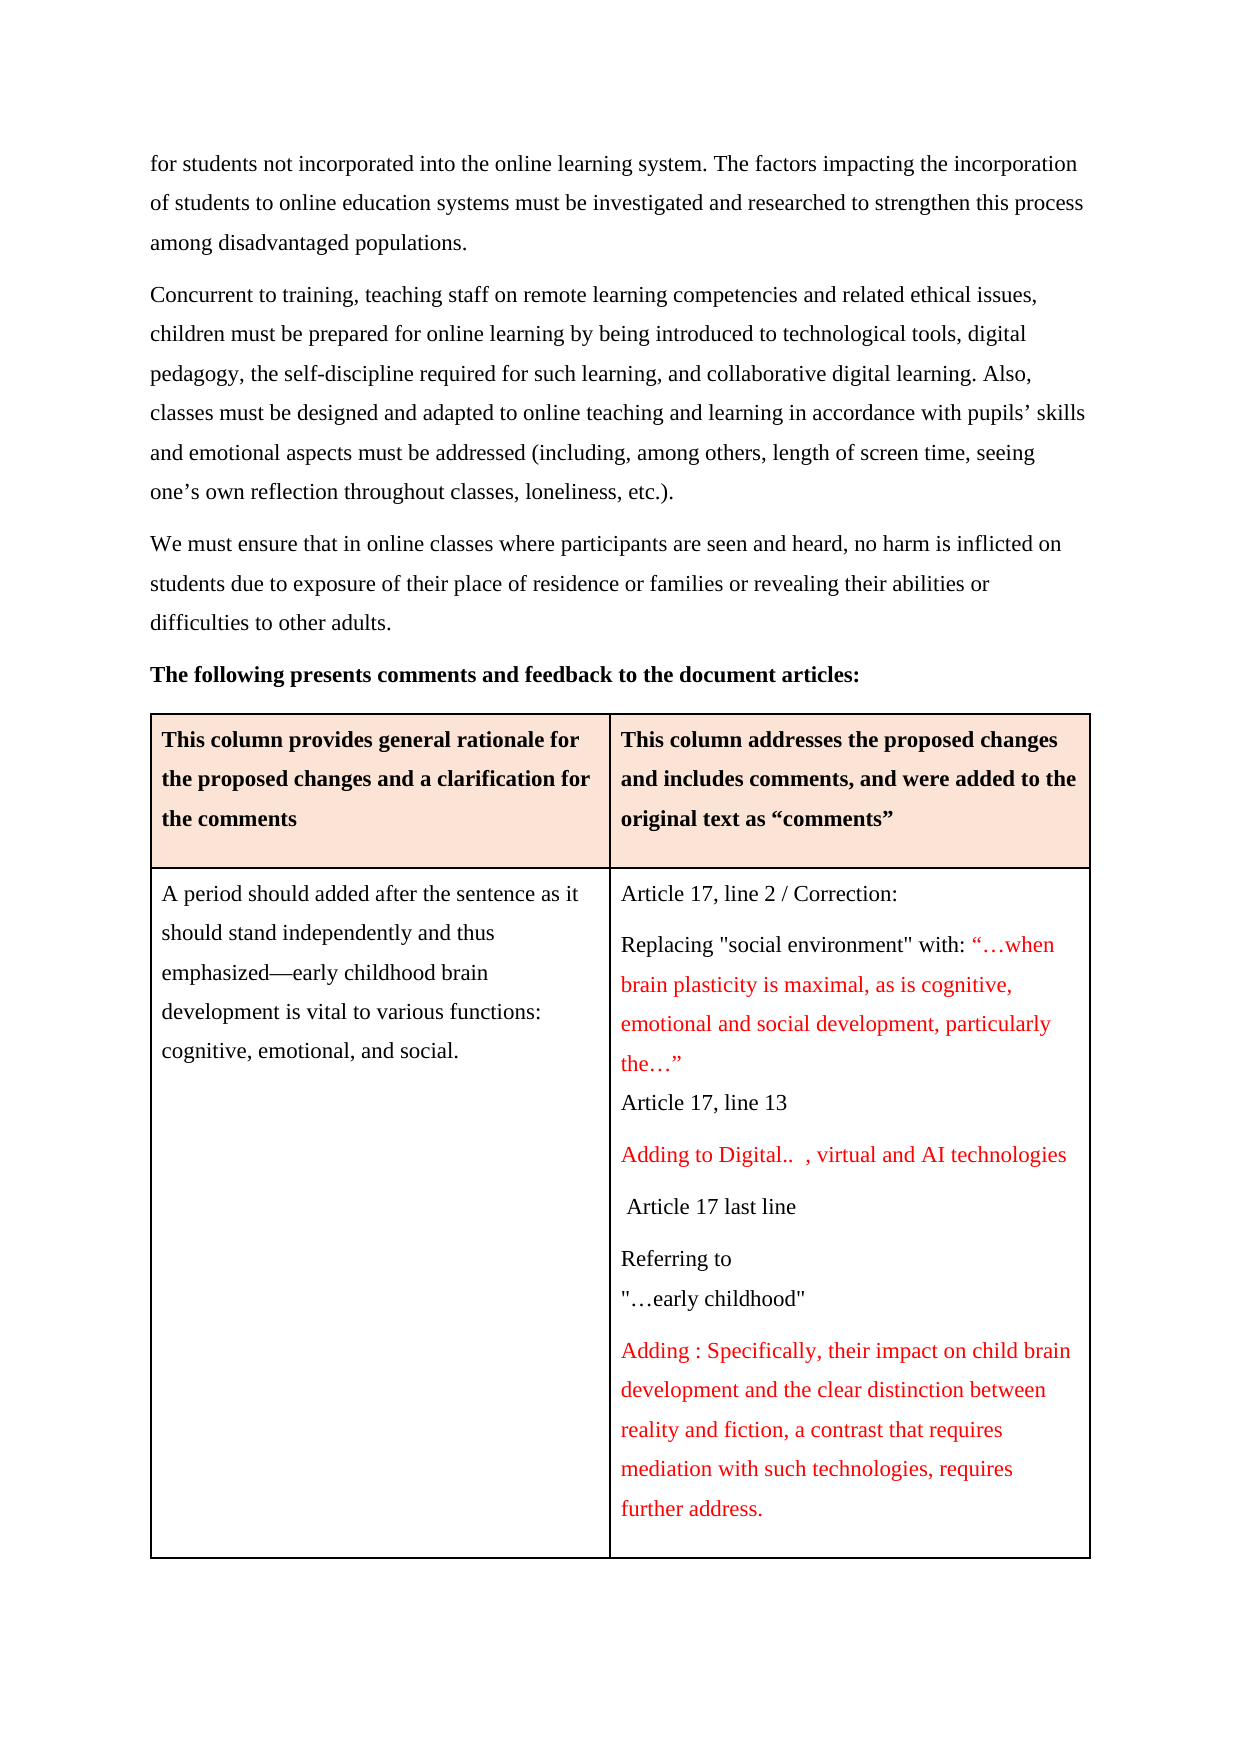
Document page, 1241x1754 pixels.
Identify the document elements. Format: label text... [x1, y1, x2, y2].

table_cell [152, 869, 609, 1557]
table_header This column provides general rationale for the proposed changes and a clarification for the comments [152, 715, 609, 867]
table_header This column addresses the proposed changes and includes comments, and were added to the original text as “comments” [611, 715, 1089, 867]
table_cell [611, 869, 1089, 1557]
text The following presents comments and feedback to the document articles: [150, 661, 1090, 688]
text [150, 150, 1090, 255]
text We must ensure that in online classes where participants are seen and heard, no harm is inflicted on students due to exposure of their place of residence or families or revealing their abilities or difficulties to other adults. [150, 530, 1090, 636]
text Concurrent to training, teaching staff on remote learning competencies and related ethical issues, children must be prepared for online learning by being introduced to technological tools, digital pedagogy, the self-discipline required for such learning, and collaborative digital learning. Also, classes must be designed and adapted to online teaching and learning in accordance with pupils’ skills and emotional aspects must be addressed (including, among others, length of screen time, seeing one’s own reflection throughout classes, loneliness, etc.). [150, 281, 1090, 505]
